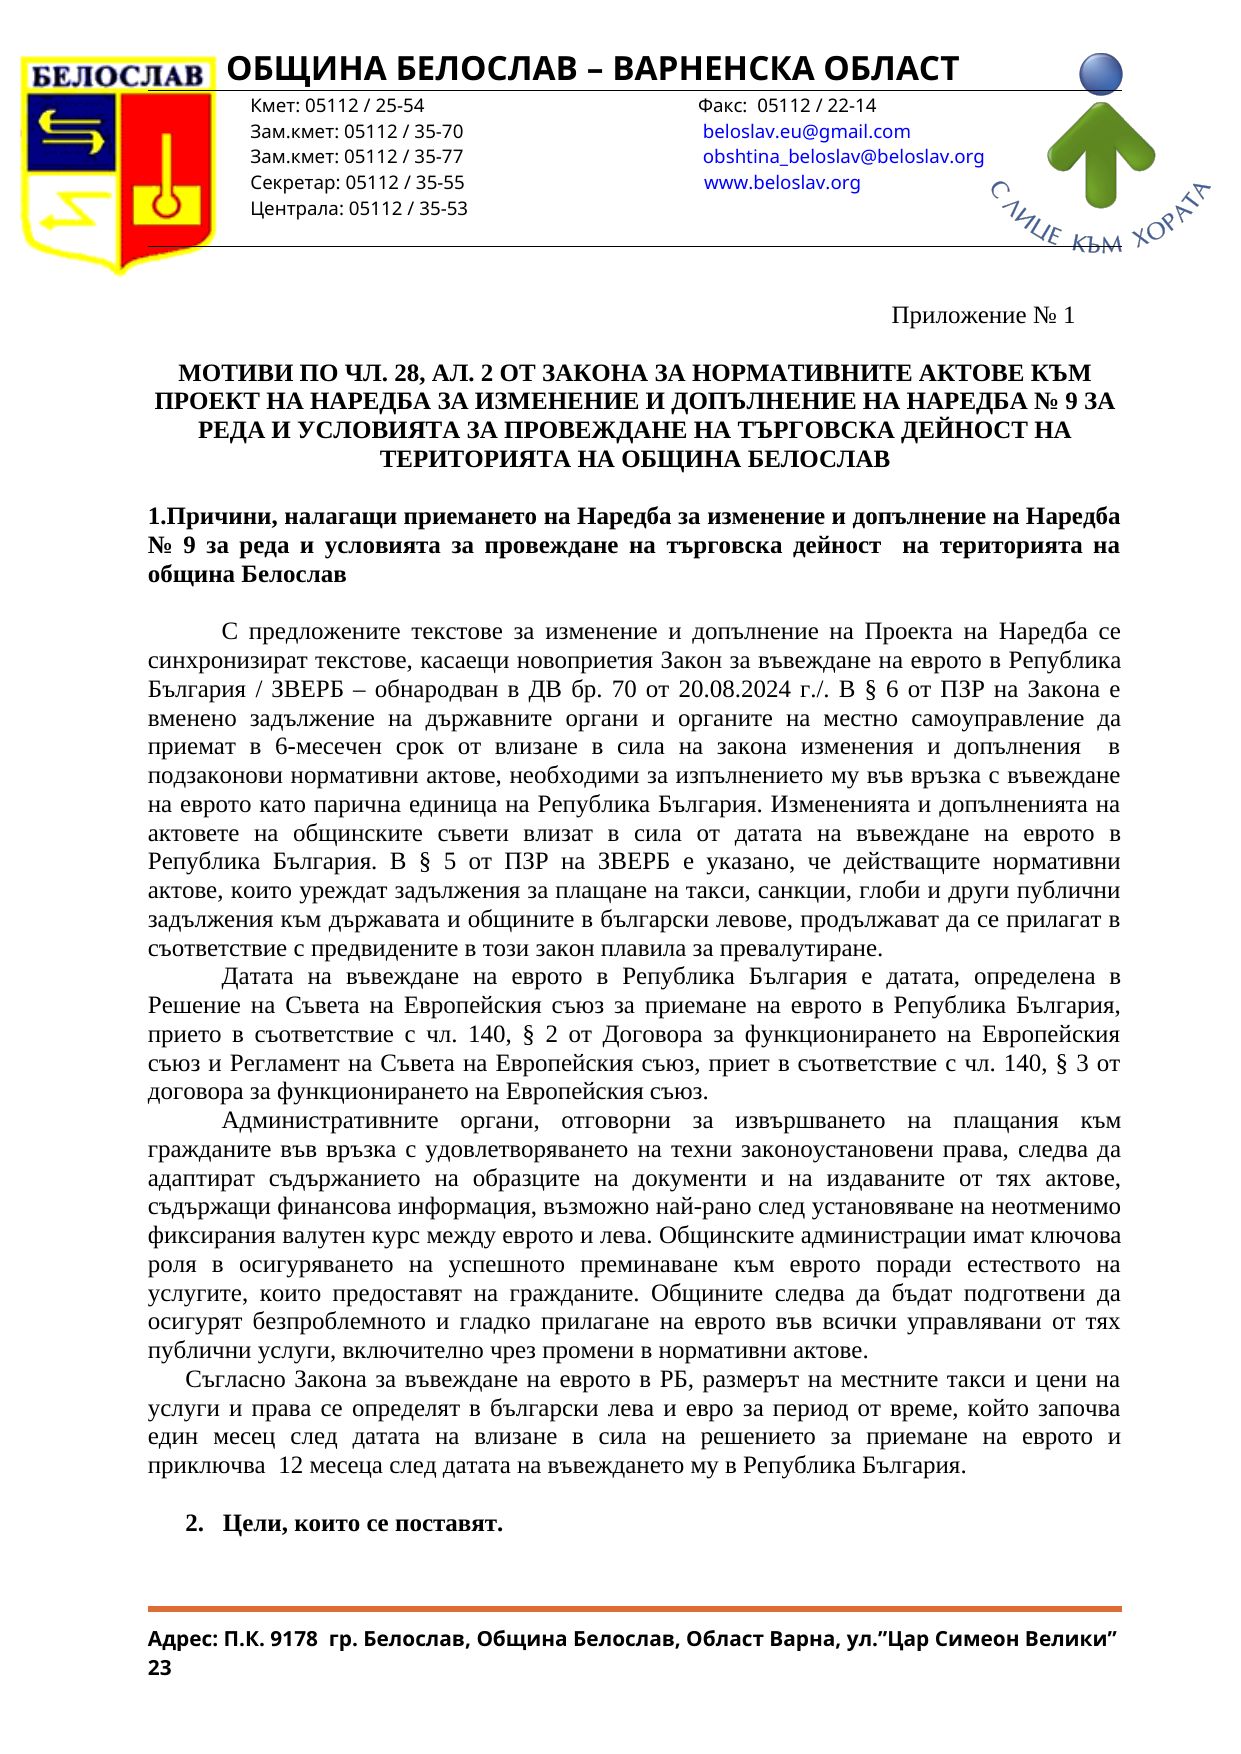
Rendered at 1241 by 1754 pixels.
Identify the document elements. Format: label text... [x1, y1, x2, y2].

picture [987, 49, 1214, 260]
picture [19, 56, 218, 279]
text Приложение № 1 [148, 300, 1122, 329]
text Датата на въвеждане на еврото в Република България е датата, определена в Решение на Съвета на Европейския съюз за приемане на еврото в Република България, прието в съответствие с чл. 140, § 2 от Договора за функционирането на Европейския съюз и Регламент на Съвета на Европейския съюз, приет в съответствие с чл. 140, § 3 от договора за функционирането на Европейския съюз. [148, 961, 1122, 1105]
list Цели, които се поставят. [185, 1508, 1122, 1536]
text Административните органи, отговорни за извършването на плащания към гражданите във връзка с удовлетворяването на техни законоустановени права, следва да адаптират съдържанието на образците на документи и на издаваните от тях актове, съдържащи финансова информация, възможно най-рано след установяване на неотменимо фиксирания валутен курс между еврото и лева. Общинските администрации имат ключова роля в осигуряването на успешното преминаване към еврото поради естеството на услугите, които предоставят на гражданите. Общините следва да бъдат подготвени да осигурят безпроблемното и гладко прилагане на еврото във всички управлявани от тях публични услуги, включително чрез промени в нормативни актове. [148, 1105, 1122, 1364]
text Съгласно Закона за въвеждане на еврото в РБ, размерът на местните такси и цени на услуги и права се определят в български лева и евро за период от време, който започва един месец след датата на влизане в сила на решението за приемане на еврото и приключва 12 месеца след датата на въвеждането му в Република България. [148, 1364, 1122, 1479]
text С предложените текстове за изменение и допълнение на Проекта на Наредба се синхронизират текстове, касаещи новоприетия Закон за въвеждане на еврото в Република България / ЗВЕРБ – обнародван в ДВ бр. 70 от 20.08.2024 г./. В § 6 от ПЗР на Закона е вменено задължение на държавните органи и органите на местно самоуправление да приемат в 6-месечен срок от влизане в сила на закона изменения и допълнения в подзаконови нормативни актове, необходими за изпълнението му във връзка с въвеждане на еврото като парична единица на Република България. Измененията и допълненията на актовете на общинските съвети влизат в сила от датата на въвеждане на еврото в Република България. В § 5 от ПЗР на ЗВЕРБ е указано, че действащите нормативни актове, които уреждат задължения за плащане на такси, санкции, глоби и други публични задължения към държавата и общините в български левове, продължават да се прилагат в съответствие с предвидените в този закон плавила за превалутиране. [148, 616, 1122, 961]
text 1.Причини, налагащи приемането на Наредба за изменение и допълнение на Наредба № 9 за реда и условията за провеждане на търговска дейност на територията на община Белослав [148, 501, 1122, 588]
text МОТИВИ ПО ЧЛ. 28, АЛ. 2 ОТ ЗАКОНА ЗА НОРМАТИВНИТЕ АКТОВЕ КЪМ ПРОЕКТ НА НАРЕДБА ЗА ИЗМЕНЕНИЕ И ДОПЪЛНЕНИЕ НА НАРЕДБА № 9 ЗА РЕДА И УСЛОВИЯТА ЗА ПРОВЕЖДАНЕ НА ТЪРГОВСКА ДЕЙНОСТ НА ТЕРИТОРИЯТА НА ОБЩИНА БЕЛОСЛАВ [148, 358, 1122, 473]
